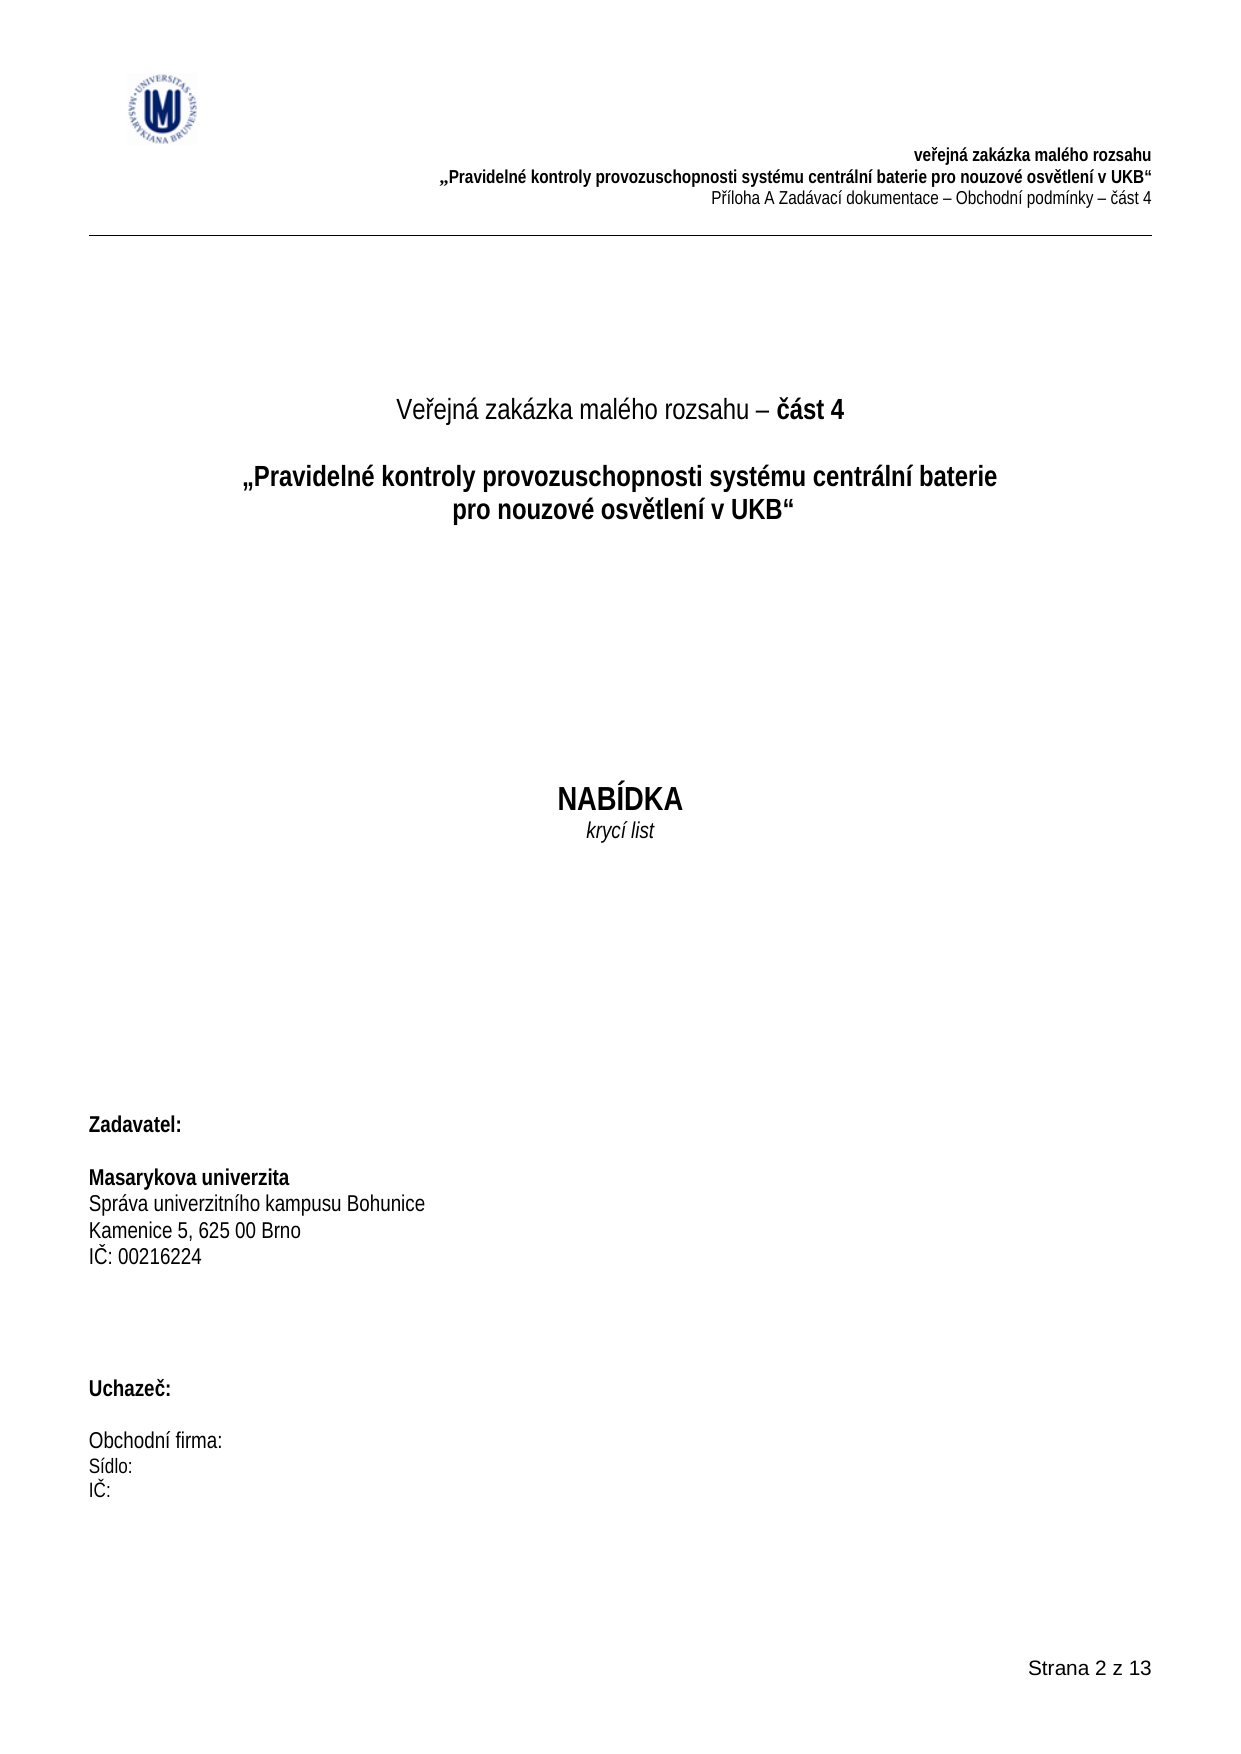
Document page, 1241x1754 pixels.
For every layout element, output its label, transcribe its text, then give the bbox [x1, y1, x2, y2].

text Sídlo: [89, 1454, 1152, 1478]
text Veřejná zakázka malého rozsahu – část 4 [89, 392, 1152, 425]
text „Pravidelné kontroly provozuschopnosti systému centrální baterie [89, 459, 1152, 492]
text IČ: [89, 1478, 1152, 1502]
text Zadavatel: [89, 1111, 1152, 1137]
picture [127, 73, 198, 145]
text IČ: 00216224 [89, 1243, 1152, 1269]
text Kamenice 5, 625 00 Brno [89, 1217, 1152, 1243]
text Správa univerzitního kampusu Bohunice [89, 1190, 1152, 1217]
text Obchodní firma: [89, 1427, 1152, 1454]
text krycí list [89, 817, 1152, 843]
text Masarykova univerzita [89, 1164, 1152, 1190]
text pro nouzové osvětlení v UKB“ [89, 492, 1152, 526]
text NABÍDKA [89, 779, 1152, 817]
text Uchazeč: [89, 1375, 1152, 1401]
